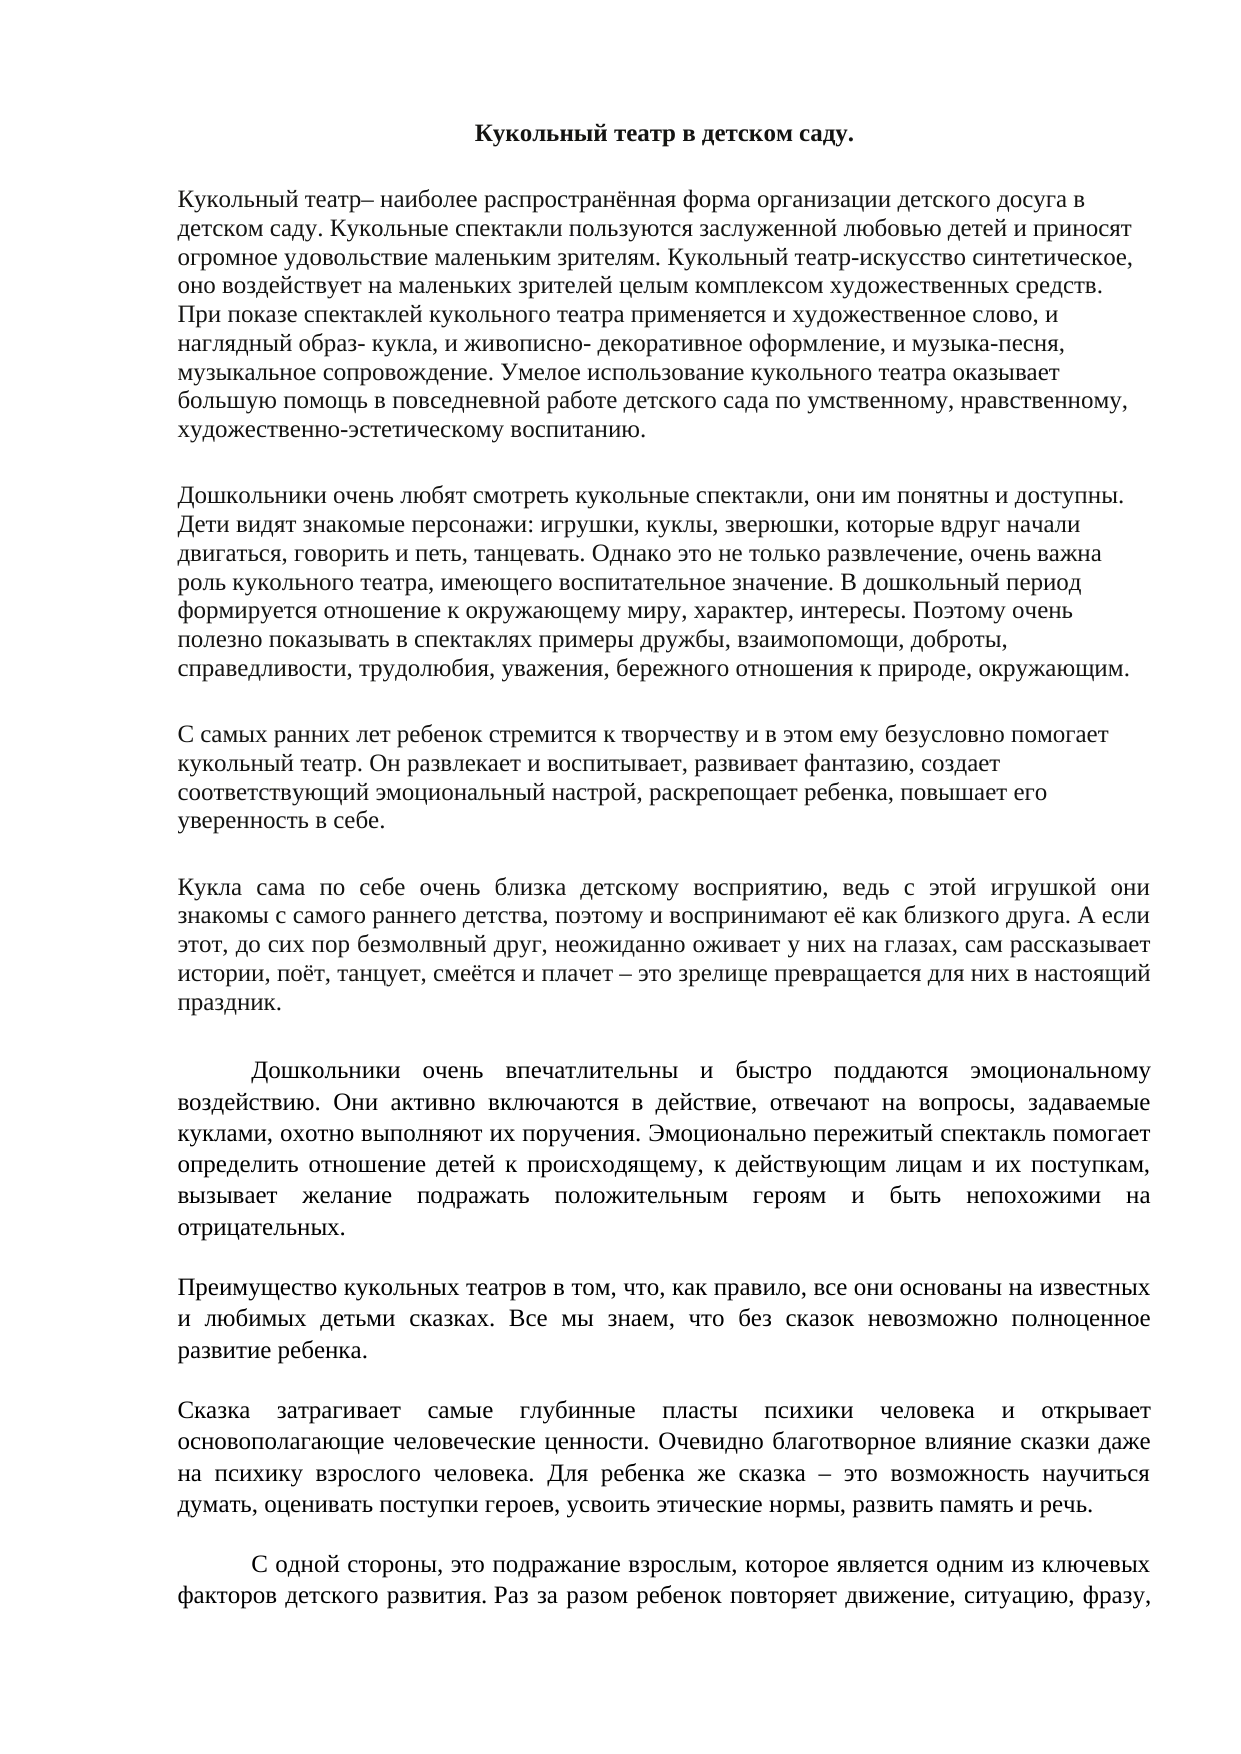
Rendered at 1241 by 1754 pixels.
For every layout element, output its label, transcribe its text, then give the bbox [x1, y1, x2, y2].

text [177, 1547, 1152, 1609]
text Кукла сама по себе очень близка детскому восприятию, ведь с этой игрушкой они знакомы с самого раннего детства, поэтому и воспринимают её как близкого друга. А если этот, до сих пор безмолвный друг, неожиданно оживает у них на глазах, сам рассказывает истории, поёт, танцует, смеётся и плачет – это зрелище превращается для них в настоящий праздник. [177, 872, 1152, 1016]
text С самых ранних лет ребенок стремится к творчеству и в этом ему безусловно помогает кукольный театр. Он развлекает и воспитывает, развивает фантазию, создает соответствующий эмоциональный настрой, раскрепощает ребенка, повышает его уверенность в себе. [177, 719, 1152, 834]
text Преимущество кукольных театров в том, что, как правило, все они основаны на известных и любимых детьми сказках. Все мы знаем, что без сказок невозможно полноценное развитие ребенка. [177, 1270, 1152, 1363]
text Кукольный театр– наиболее распространённая форма организации детского досуга в детском саду. Кукольные спектакли пользуются заслуженной любовью детей и приносят огромное удовольствие маленьким зрителям. Кукольный театр-искусство синтетическое, оно воздействует на маленьких зрителей целым комплексом художественных средств. При показе спектаклей кукольного театра применяется и художественное слово, и наглядный образ- кукла, и живописно- декоративное оформление, и музыка-песня, музыкальное сопровождение. Умелое использование кукольного театра оказывает большую помощь в повседневной работе детского сада по умственному, нравственному, художественно-эстетическому воспитанию. [177, 184, 1152, 443]
text Сказка затрагивает самые глубинные пласты психики человека и открывает основополагающие человеческие ценности. Очевидно благотворное влияние сказки даже на психику взрослого человека. Для ребенка же сказка – это возможность научиться думать, оценивать поступки героев, усвоить этические нормы, развить память и речь. [177, 1393, 1152, 1518]
text Кукольный театр в детском саду. [177, 118, 1152, 147]
text Дошкольники очень любят смотреть кукольные спектакли, они им понятны и доступны. Дети видят знакомые персонажи: игрушки, куклы, зверюшки, которые вдруг начали двигаться, говорить и петь, танцевать. Однако это не только развлечение, очень важна роль кукольного театра, имеющего воспитательное значение. В дошкольный период формируется отношение к окружающему миру, характер, интересы. Поэтому очень полезно показывать в спектаклях примеры дружбы, взаимопомощи, доброты, справедливости, трудолюбия, уважения, бережного отношения к природе, окружающим. [177, 481, 1152, 682]
text Дошкольники очень впечатлительны и быстро поддаются эмоциональному воздействию. Они активно включаются в действие, отвечают на вопросы, задаваемые куклами, охотно выполняют их поручения. Эмоционально пережитый спектакль помогает определить отношение детей к происходящему, к действующим лицам и их поступкам, вызывает желание подражать положительным героям и быть непохожими на отрицательных. [177, 1053, 1152, 1241]
